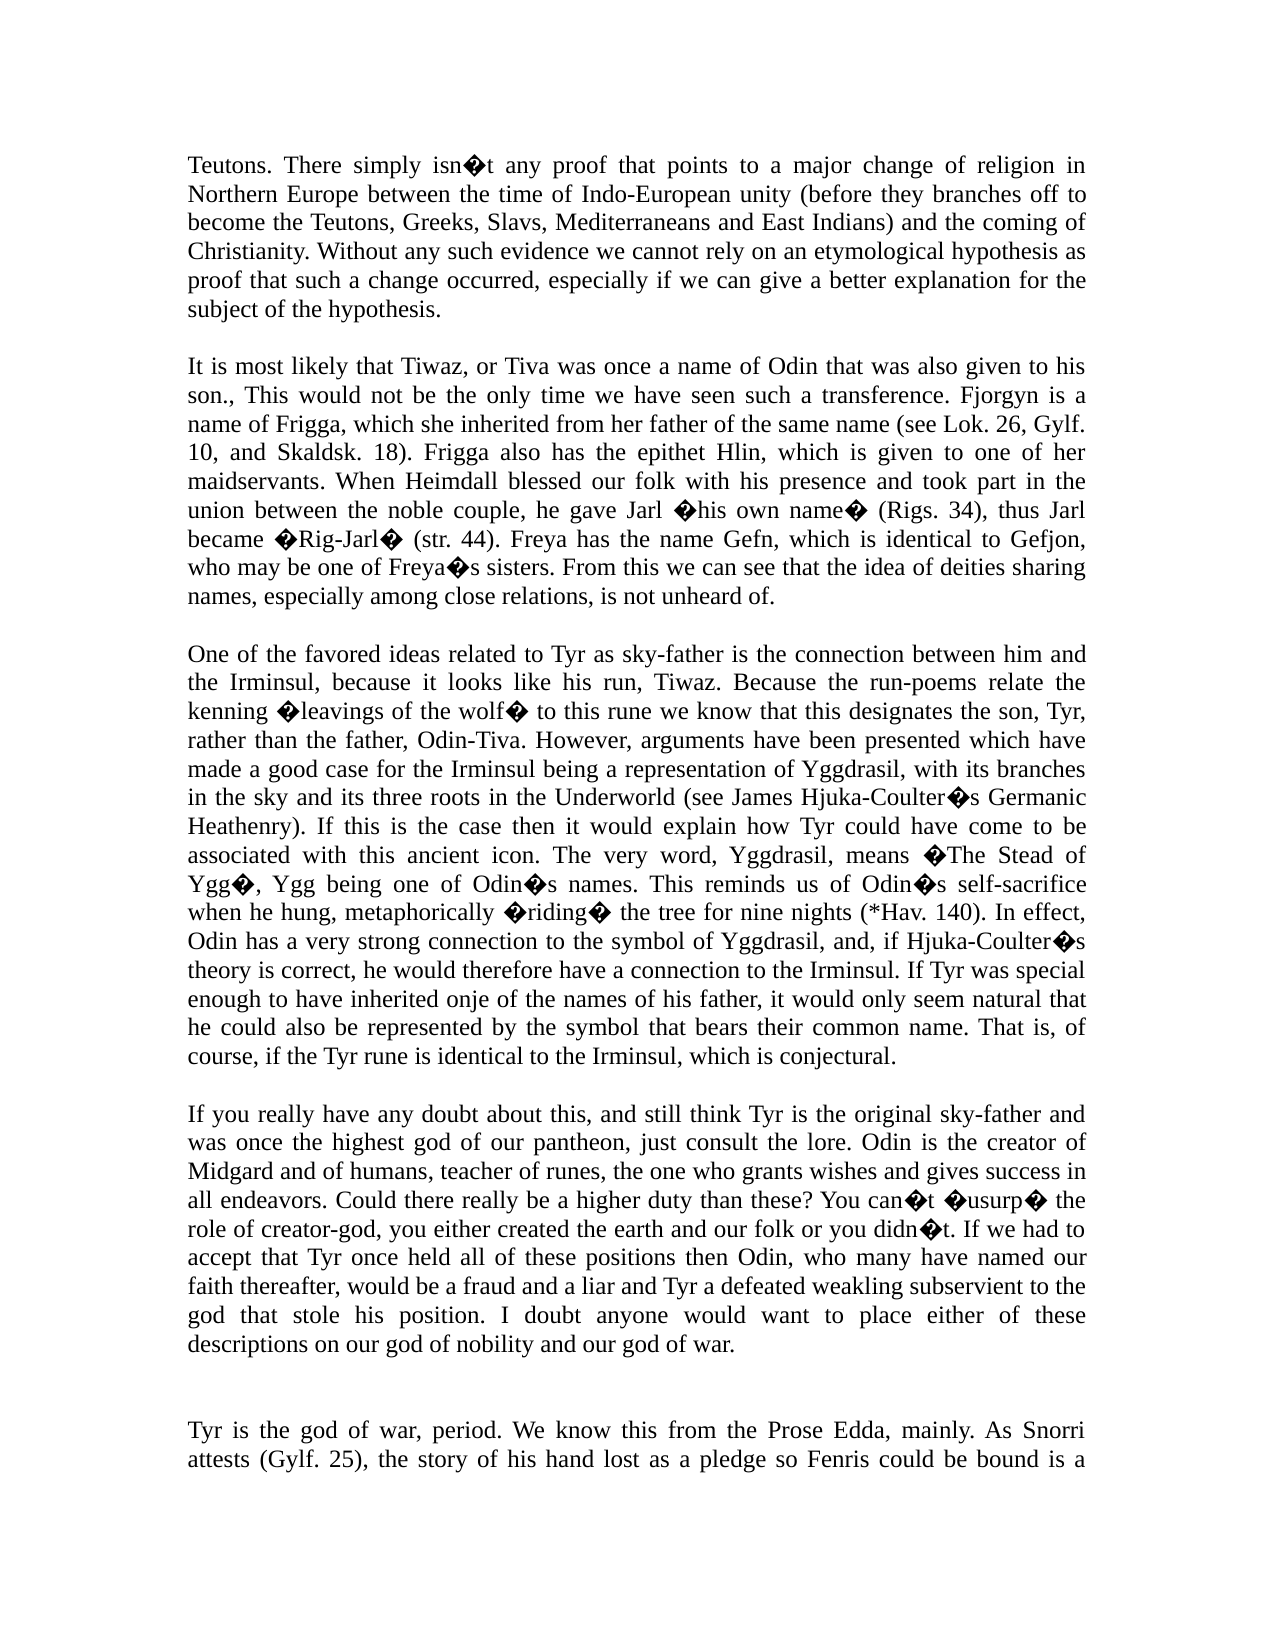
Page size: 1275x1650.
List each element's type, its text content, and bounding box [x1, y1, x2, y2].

text If you really have any doubt about this, and still think Tyr is the original sky-father and was once the highest god of our pantheon, just consult the lore. Odin is the creator of Midgard and of humans, teacher of runes, the one who grants wishes and gives success in all endeavors. Could there really be a higher duty than these? You can�t �usurp� the role of creator-god, you either created the earth and our folk or you didn�t. If we had to accept that Tyr once held all of these positions then Odin, who many have named our faith thereafter, would be a fraud and a liar and Tyr a defeated weakling subservient to the god that stole his position. I doubt anyone would want to place either of these descriptions on our god of nobility and our god of war. [187, 1099, 1087, 1357]
text One of the favored ideas related to Tyr as sky-father is the connection between him and the Irminsul, because it looks like his run, Tiwaz. Because the run-poems relate the kenning �leavings of the wolf� to this rune we know that this designates the son, Tyr, rather than the father, Odin-Tiva. However, arguments have been presented which have made a good case for the Irminsul being a representation of Yggdrasil, with its branches in the sky and its three roots in the Underworld (see James Hjuka-Coulter�s Germanic Heathenry). If this is the case then it would explain how Tyr could have come to be associated with this ancient icon. The very word, Yggdrasil, means �The Stead of Ygg�, Ygg being one of Odin�s names. This reminds us of Odin�s self-sacrifice when he hung, metaphorically �riding� the tree for nine nights (*Hav. 140). In effect, Odin has a very strong connection to the symbol of Yggdrasil, and, if Hjuka-Coulter�s theory is correct, he would therefore have a connection to the Irminsul. If Tyr was special enough to have inherited onje of the names of his father, it would only seem natural that he could also be represented by the symbol that bears their common name. That is, of course, if the Tyr rune is identical to the Irminsul, which is conjectural. [187, 639, 1087, 1070]
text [187, 150, 1087, 322]
text It is most likely that Tiwaz, or Tiva was once a name of Odin that was also given to his son., This would not be the only time we have seen such a transference. Fjorgyn is a name of Frigga, which she inherited from her father of the same name (see Lok. 26, Gylf. 10, and Skaldsk. 18). Frigga also has the epithet Hlin, which is given to one of her maidservants. When Heimdall blessed our folk with his presence and took part in the union between the noble couple, he gave Jarl �his own name� (Rigs. 34), thus Jarl became �Rig-Jarl� (str. 44). Freya has the name Gefn, which is identical to Gefjon, who may be one of Freya�s sisters. From this we can see that the idea of deities sharing names, especially among close relations, is not unheard of. [187, 351, 1087, 610]
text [187, 1415, 1087, 1472]
